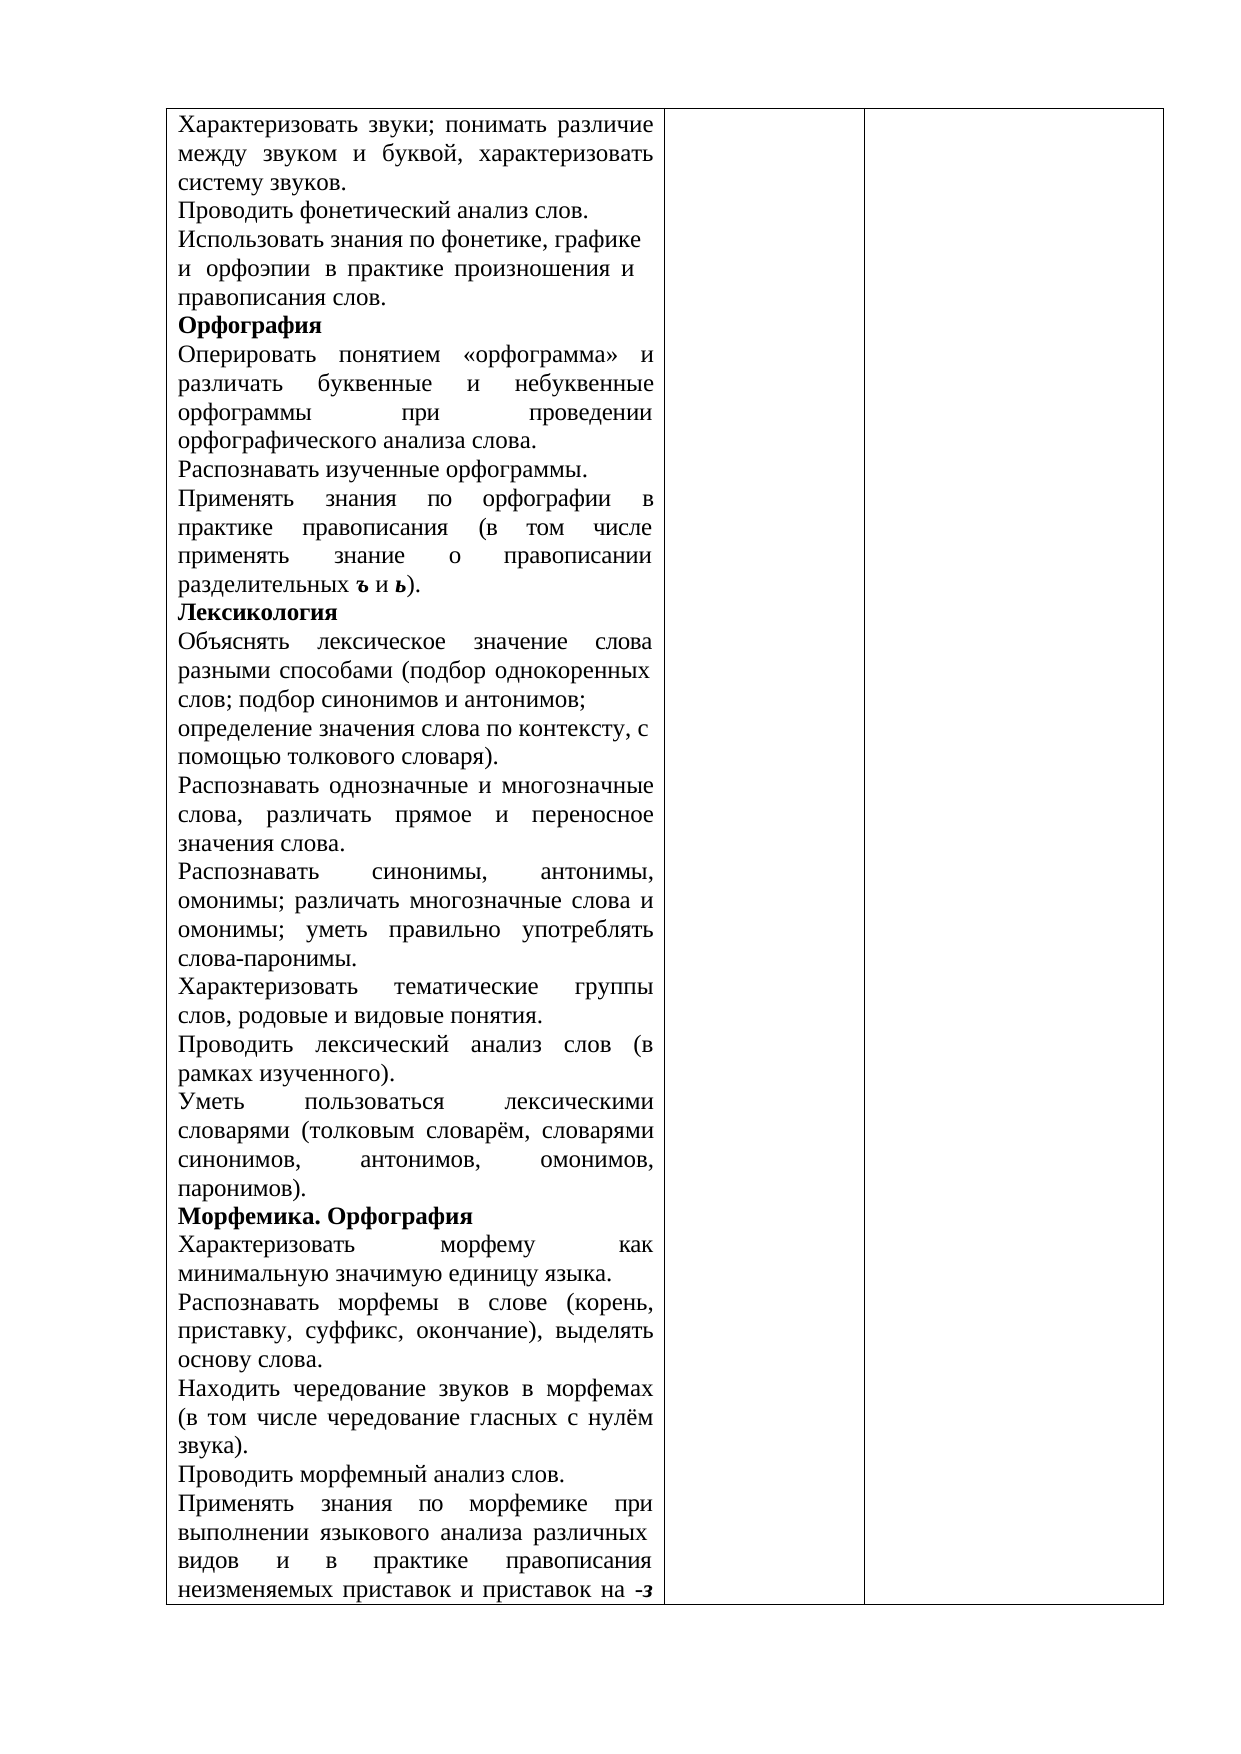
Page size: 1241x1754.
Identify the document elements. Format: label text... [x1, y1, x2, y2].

table_header [665, 109, 864, 1603]
table_header [865, 109, 1163, 1603]
table_header Характеризовать звуки; понимать различие между звуком и буквой, характеризовать систему звуков. Проводить фонетический анализ слов. Использовать знания по фонетике, графике и орфоэпии в практике произношения и правописания слов. Орфография Оперировать понятием «орфограмма» и различать буквенные и небуквенные орфограммы при проведении орфографического анализа слова. Распознавать изученные орфограммы. Применять знания по орфографии в практике правописания (в том числе применять знание о правописании разделительных ъ и ь). Лексикология Объяснять лексическое значение слова разными способами (подбор однокоренных слов; подбор синонимов и антонимов; определение значения слова по контексту, с помощью толкового словаря). Распознавать однозначные и многозначные слова, различать прямое и переносное значения слова. Распознавать синонимы, антонимы, омонимы; различать многозначные слова и омонимы; уметь правильно употреблять слова-паронимы. Характеризовать тематические группы слов, родовые и видовые понятия. Проводить лексический анализ слов (в рамках изученного). Уметь пользоваться лексическими словарями (толковым словарём, словарями синонимов, антонимов, омонимов, паронимов). Морфемика. Орфография Характеризовать морфему как минимальную значимую единицу языка. Распознавать морфемы в слове (корень, приставку, суффикс, окончание), выделять основу слова. Находить чередование звуков в морфемах (в том числе чередование гласных с нулём звука). Проводить морфемный анализ слов. Применять знания по морфемике при выполнении языкового анализа различных видов и в практике правописания неизменяемых приставок и приставок на -з [167, 109, 664, 1603]
